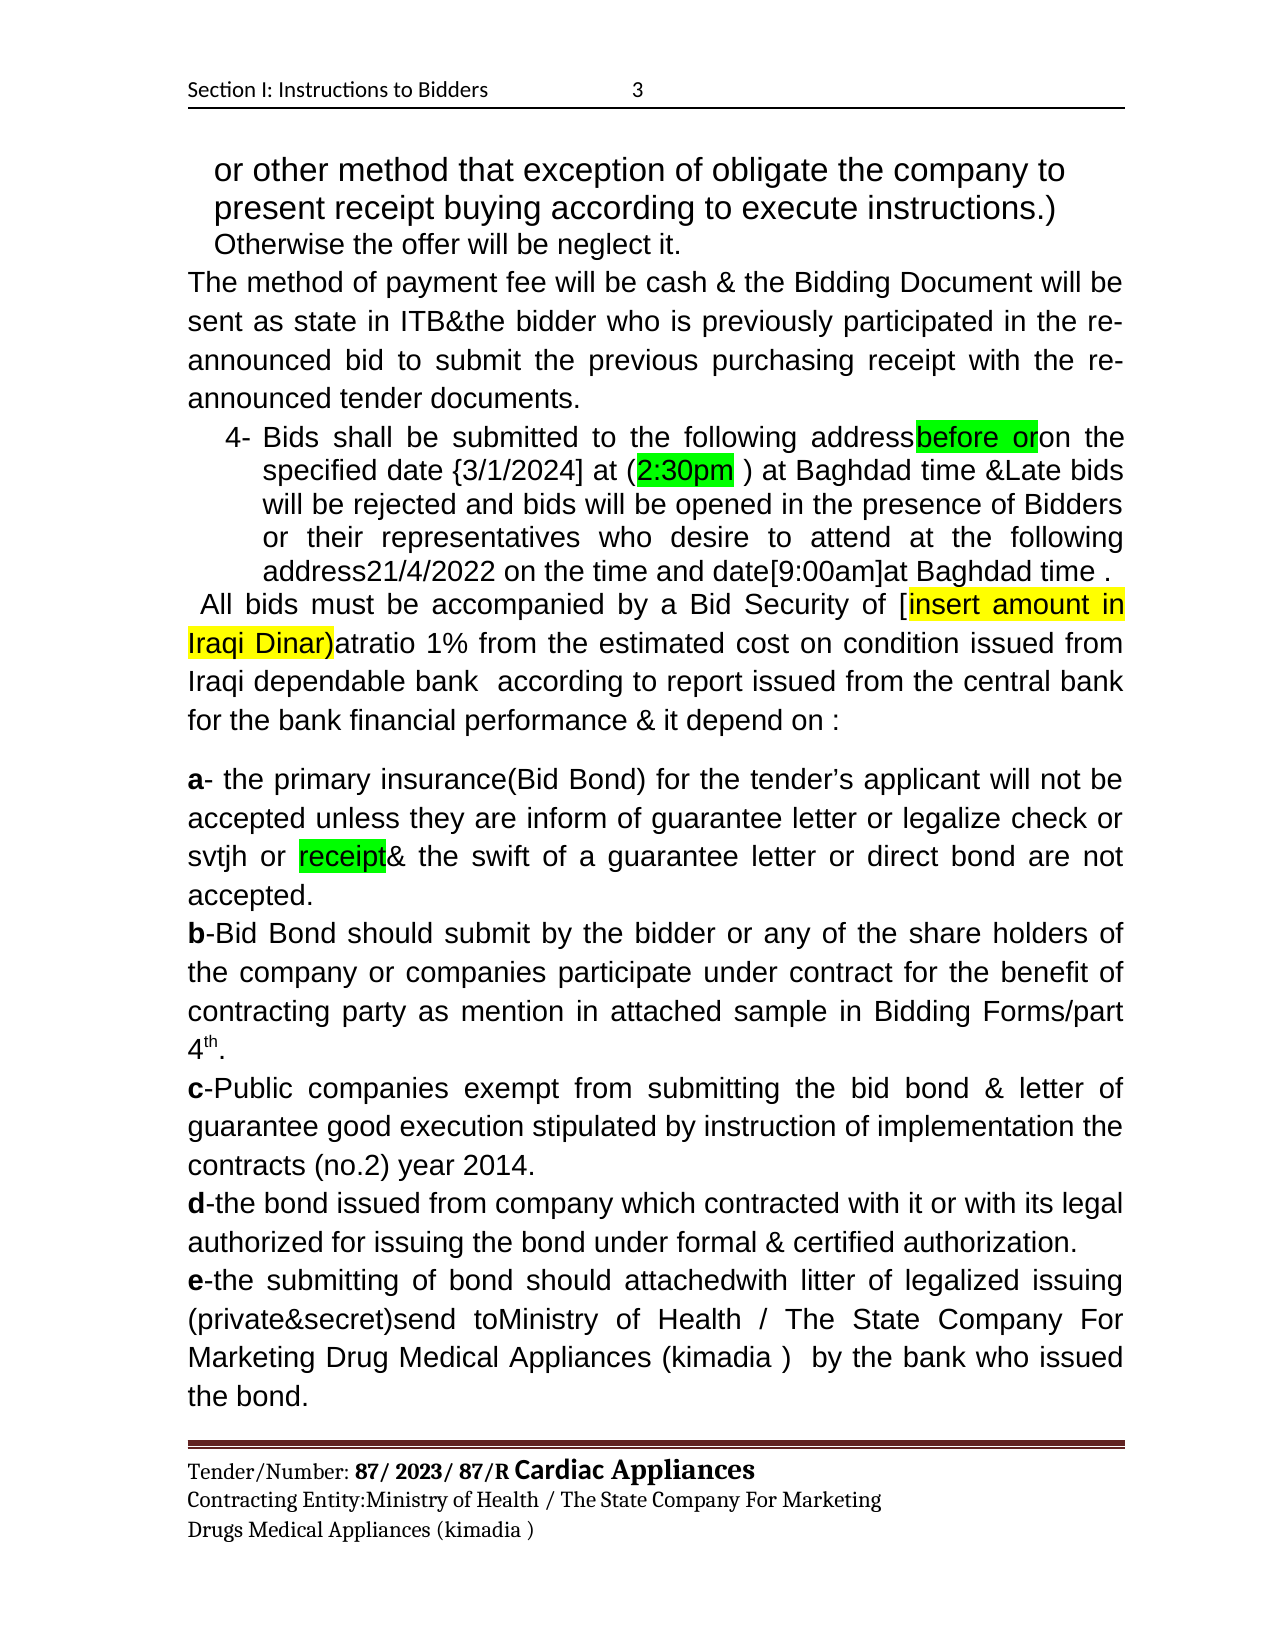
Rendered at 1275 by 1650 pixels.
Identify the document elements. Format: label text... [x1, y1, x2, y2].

text b-Bid Bond should submit by the bidder or any of the share holders of the company or companies participate under contract for the benefit of contracting party as mention in attached sample in Bidding Forms/part 4th. [187, 916, 1125, 1066]
text d-the bond issued from company which contracted with it or with its legal authorized for issuing the bond under formal & certified authorization. [187, 1186, 1125, 1258]
text All bids must be accompanied by a Bid Security of [insert amount in Iraqi Dinar)atratio 1% from the estimated cost on condition issued from Iraqi dependable bank according to report issued from the central bank for the bank financial performance & it depend on : [187, 587, 1125, 736]
list Bids shall be submitted to the following addressbefore oron the specified date {3/1/2024] at (2:30pm ) at Baghdad time &Late bids will be rejected and bids will be opened in the presence of Bidders or their representatives who desire to attend at the following address21/4/2022 on the time and date[9:00am]at Baghdad time . [225, 419, 1125, 587]
text c-Public companies exempt from submitting the bid bond & letter of guarantee good execution stipulated by instruction of implementation the contracts (no.2) year 2014. [187, 1071, 1125, 1181]
text The method of payment fee will be cash & the Bidding Document will be sent as state in ITB&the bidder who is previously participated in the re-announced bid to submit the previous purchasing receipt with the re-announced tender documents. [187, 265, 1125, 414]
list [176, 150, 1099, 227]
text a- the primary insurance(Bid Bond) for the tender’s applicant will not be accepted unless they are inform of guarantee letter or legalize check or svtjh or receipt& the swift of a guarantee letter or direct bond are not accepted. [187, 762, 1125, 911]
text e-the submitting of bond should attachedwith litter of legalized issuing (private&secret)send toMinistry of Health / The State Company For Marketing Drug Medical Appliances (kimadia ) by the bank who issued the bond. [187, 1263, 1125, 1412]
text Otherwise the offer will be neglect it. [214, 227, 1099, 260]
